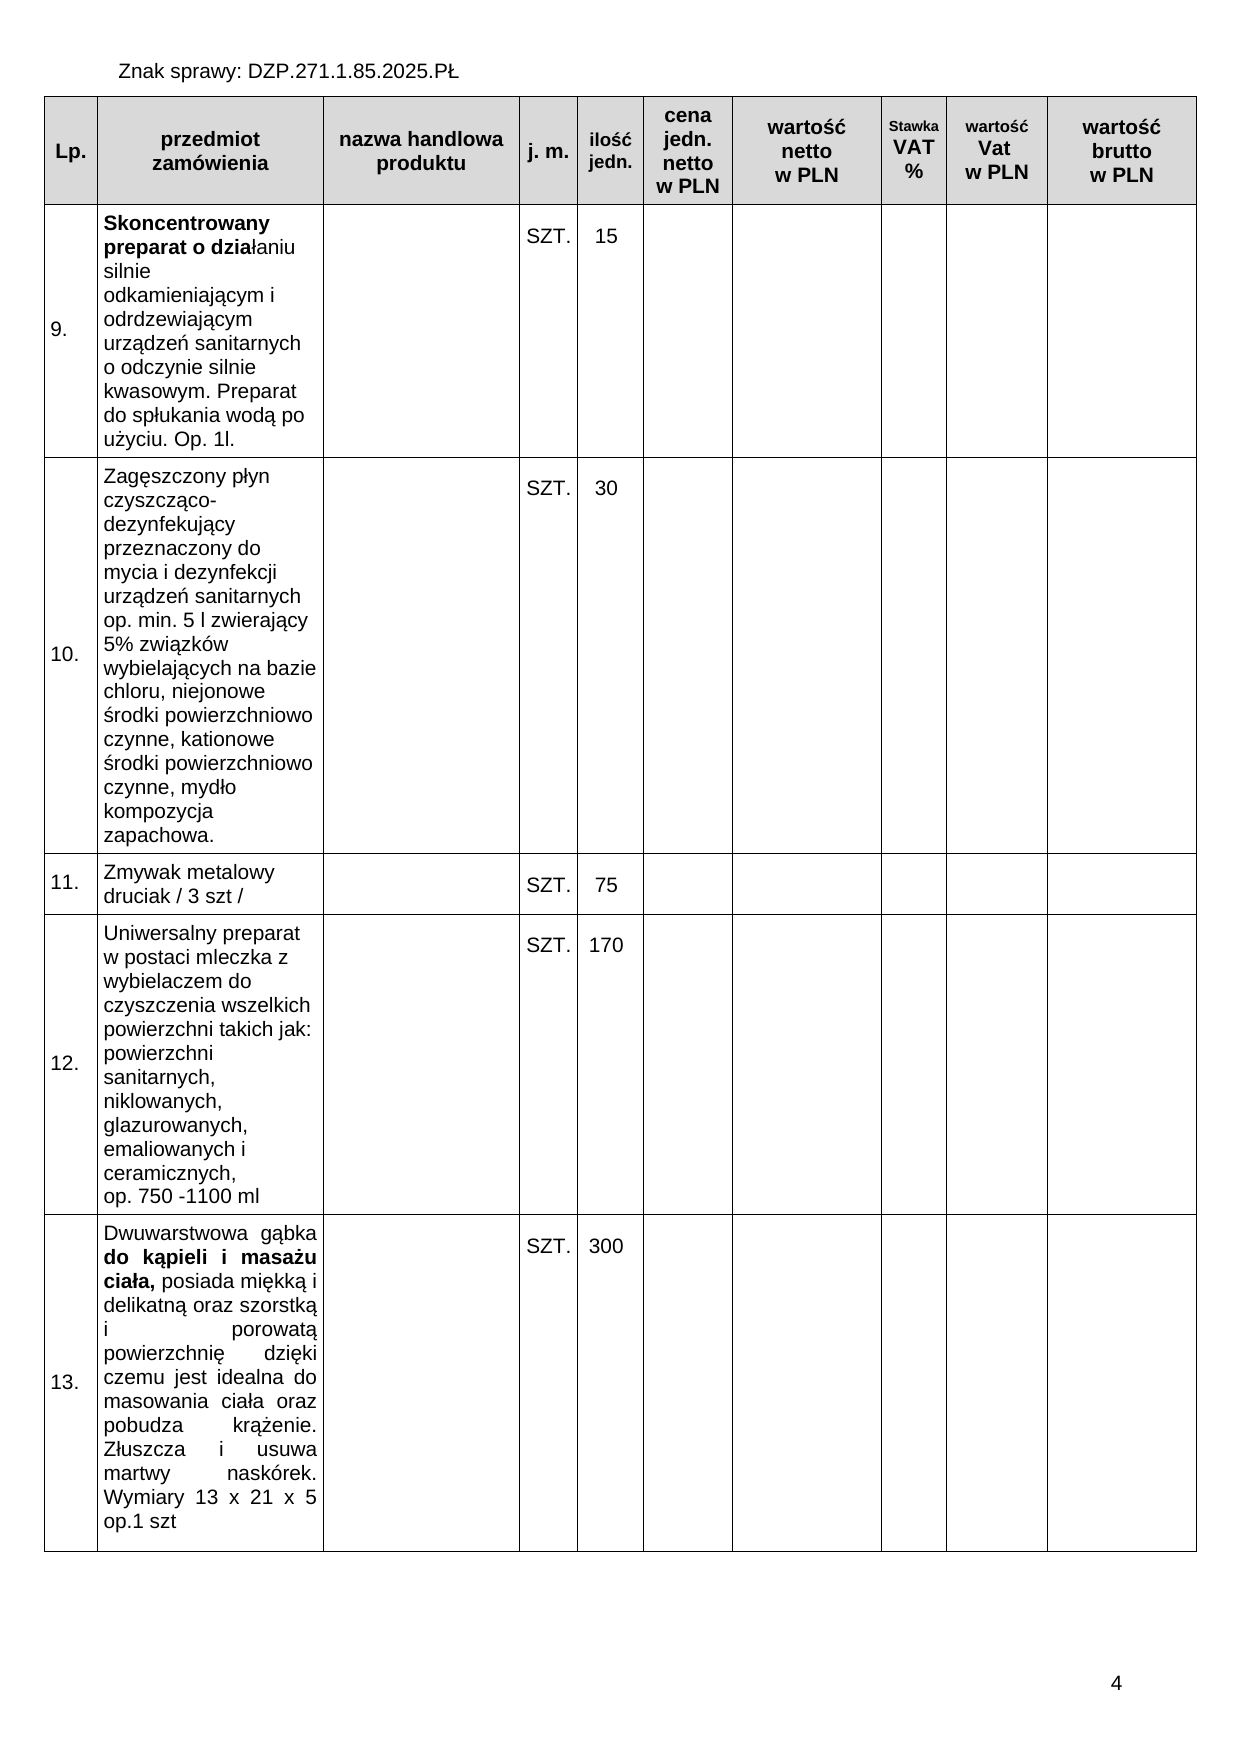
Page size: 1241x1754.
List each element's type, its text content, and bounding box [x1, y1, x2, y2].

table_cell [947, 458, 1047, 853]
table_cell [947, 205, 1047, 457]
table_cell [324, 854, 519, 914]
table_cell [45, 915, 97, 1214]
table_cell [882, 854, 946, 914]
table_cell 15 [578, 205, 643, 457]
table_cell [733, 915, 881, 1214]
table_cell [733, 854, 881, 914]
table_cell [1048, 458, 1196, 853]
table_header wartość netto w PLN [733, 97, 881, 204]
table_cell [45, 854, 97, 914]
table_cell [882, 458, 946, 853]
table_cell [644, 205, 732, 457]
table_cell SZT. [520, 205, 577, 457]
table_cell [45, 1215, 97, 1551]
table_cell [644, 1215, 732, 1551]
table_cell [733, 458, 881, 853]
table_cell [733, 205, 881, 457]
table_cell [947, 915, 1047, 1214]
table_cell SZT. [520, 1215, 577, 1551]
table_cell SZT. [520, 458, 577, 853]
table_cell [644, 458, 732, 853]
table_cell [324, 205, 519, 457]
table_cell Uniwersalny preparat w postaci mleczka z wybielaczem do czyszczenia wszelkich powierzchni takich jak: powierzchni sanitarnych, niklowanych, glazurowanych, emaliowanych i ceramicznych, op. 750 -1100 ml [98, 915, 323, 1214]
table_cell [1048, 915, 1196, 1214]
table_cell 30 [578, 458, 643, 853]
table_cell [947, 854, 1047, 914]
table_cell [947, 1215, 1047, 1551]
table_cell 300 [578, 1215, 643, 1551]
table_cell SZT. [520, 915, 577, 1214]
table_cell [882, 205, 946, 457]
table_cell [644, 915, 732, 1214]
table_header ilość jedn. [578, 97, 643, 204]
table_cell [733, 1215, 881, 1551]
table_cell [324, 1215, 519, 1551]
table_header przedmiot zamówienia [98, 97, 323, 204]
table_header nazwa handlowa produktu [324, 97, 519, 204]
table_header wartość brutto w PLN [1048, 97, 1196, 204]
table_cell [1048, 854, 1196, 914]
table_cell [644, 854, 732, 914]
table_cell [324, 915, 519, 1214]
table_cell Dwuwarstwowa gąbka do kąpieli i masażu ciała, posiada miękką i delikatną oraz szorstką i porowatą powierzchnię dzięki czemu jest idealna do masowania ciała oraz pobudza krążenie. Złuszcza i usuwa martwy naskórek. Wymiary 13 x 21 x 5 op.1 szt [98, 1215, 323, 1551]
table_cell [1048, 205, 1196, 457]
table_cell Zmywak metalowy druciak / 3 szt / [98, 854, 323, 914]
table_header j. m. [520, 97, 577, 204]
table_cell SZT. [520, 854, 577, 914]
table_cell [1048, 1215, 1196, 1551]
table_cell [882, 1215, 946, 1551]
table_cell [882, 915, 946, 1214]
table_cell [324, 458, 519, 853]
table_cell Skoncentrowany preparat o działaniu silnie odkamieniającym i odrdzewiającym urządzeń sanitarnych o odczynie silnie kwasowym. Preparat do spłukania wodą po użyciu. Op. 1l. [98, 205, 323, 457]
table_cell [45, 205, 97, 457]
table_header Stawka VAT% [882, 97, 946, 204]
table_header cena jedn. netto w PLN [644, 97, 732, 204]
table_header Lp. [45, 97, 97, 204]
table_cell [45, 458, 97, 853]
table_header wartość Vat w PLN [947, 97, 1047, 204]
table_cell Zagęszczony płyn czyszcząco-dezynfekujący przeznaczony do mycia i dezynfekcji urządzeń sanitarnych op. min. 5 l zwierający 5% związków wybielających na bazie chloru, niejonowe środki powierzchniowo czynne, kationowe środki powierzchniowo czynne, mydło kompozycja zapachowa. [98, 458, 323, 853]
table_cell 170 [578, 915, 643, 1214]
table_cell 75 [578, 854, 643, 914]
